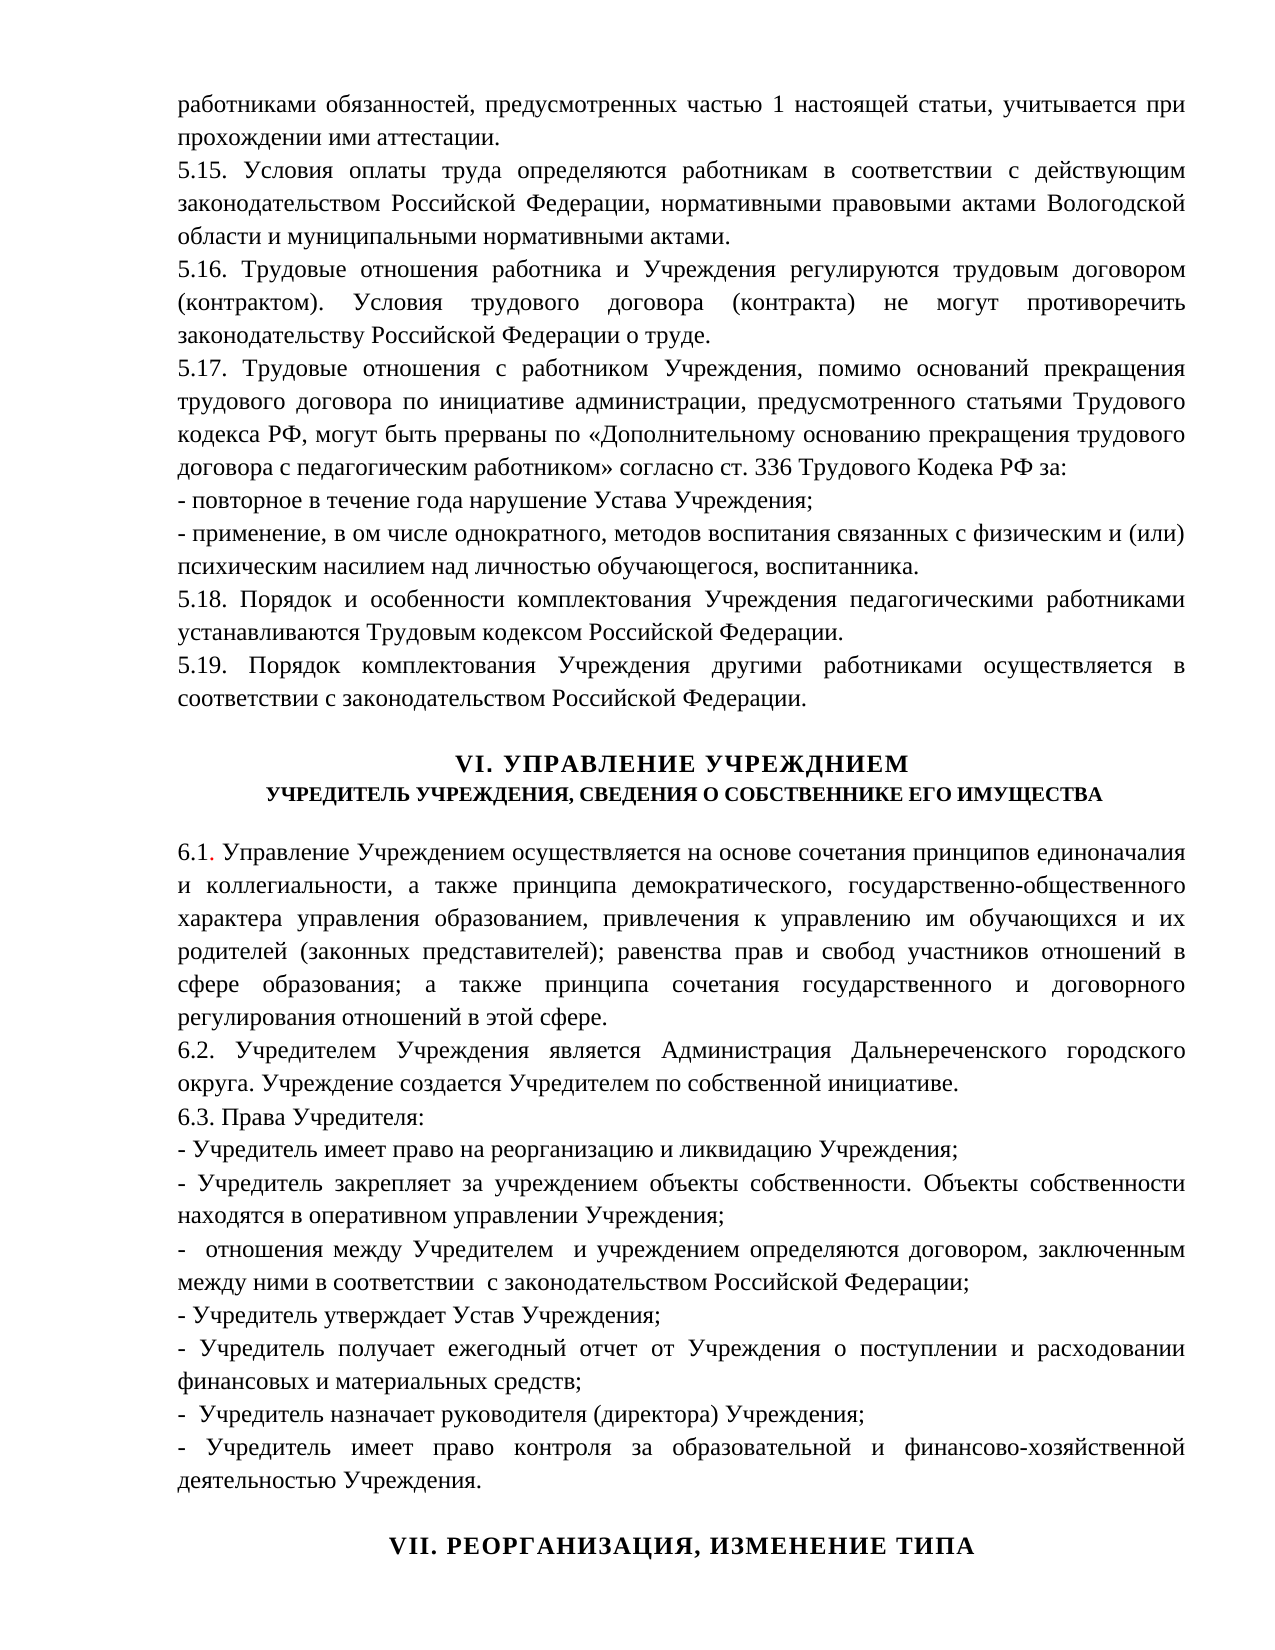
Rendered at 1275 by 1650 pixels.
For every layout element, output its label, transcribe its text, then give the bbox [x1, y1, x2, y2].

text - Учредитель закрепляет за учреждением объекты собственности. Объекты собственности находятся в оперативном управлении Учреждения; [177, 1168, 1186, 1229]
text - отношения между Учредителем и учреждением определяются договором, заключенным между ними в соответствии с законодательством Российской Федерации; [177, 1234, 1186, 1295]
text 5.16. Трудовые отношения работника и Учреждения регулируются трудовым договором (контрактом). Условия трудового договора (контракта) не могут противоречить законодательству Российской Федерации о труде. [177, 254, 1186, 348]
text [177, 89, 1186, 150]
text - Учредитель имеет право на реорганизацию и ликвидацию Учреждения; [177, 1134, 1186, 1163]
text - Учредитель утверждает Устав Учреждения; [177, 1300, 1186, 1328]
text 6.1. Управление Учреждением осуществляется на основе сочетания принципов единоначалия и коллегиальности, а также принципа демократического, государственно-общественного характера управления образованием, привлечения к управлению им обучающихся и их родителей (законных представителей); равенства прав и свобод участников отношений в сфере образования; а также принципа сочетания государственного и договорного регулирования отношений в этой сфере. [177, 837, 1186, 1031]
text - Учредитель имеет право контроля за образовательной и финансово-хозяйственной деятельностью Учреждения. [177, 1432, 1186, 1493]
text 6.3. Права Учредителя: [177, 1102, 1186, 1130]
text - применение, в ом числе однократного, методов воспитания связанных с физическим и (или) психическим насилием над личностью обучающегося, воспитанника. [177, 518, 1186, 580]
text 6.2. Учредителем Учреждения является Администрация Дальнереченского городского округа. Учреждение создается Учредителем по собственной инициативе. [177, 1036, 1186, 1097]
text 5.19. Порядок комплектования Учреждения другими работниками осуществляется в соответствии с законодательством Российской Федерации. [177, 650, 1186, 712]
text УЧРЕДИТЕЛЬ УЧРЕЖДЕНИЯ, СВЕДЕНИЯ О СОБСТВЕННИКЕ ЕГО ИМУЩЕСТВА [177, 782, 1186, 806]
text 5.17. Трудовые отношения с работником Учреждения, помимо оснований прекращения трудового договора по инициативе администрации, предусмотренного статьями Трудового кодекса РФ, могут быть прерваны по «Дополнительному основанию прекращения трудового договора с педагогическим работником» согласно ст. 336 Трудового Кодека РФ за: [177, 353, 1186, 481]
text VI. УПРАВЛЕНИЕ УЧРЕЖДНИЕМ [177, 749, 1186, 778]
text 5.15. Условия оплаты труда определяются работникам в соответствии с действующим законодательством Российской Федерации, нормативными правовыми актами Вологодской области и муниципальными нормативными актами. [177, 155, 1186, 249]
text - Учредитель получает ежегодный отчет от Учреждения о поступлении и расходовании финансовых и материальных средств; [177, 1333, 1186, 1394]
text 5.18. Порядок и особенности комплектования Учреждения педагогическими работниками устанавливаются Трудовым кодексом Российской Федерации. [177, 584, 1186, 646]
text VII. РЕОРГАНИЗАЦИЯ, ИЗМЕНЕНИЕ ТИПА [177, 1531, 1186, 1559]
text - повторное в течение года нарушение Устава Учреждения; [177, 485, 1186, 514]
text - Учредитель назначает руководителя (директора) Учреждения; [177, 1399, 1186, 1427]
